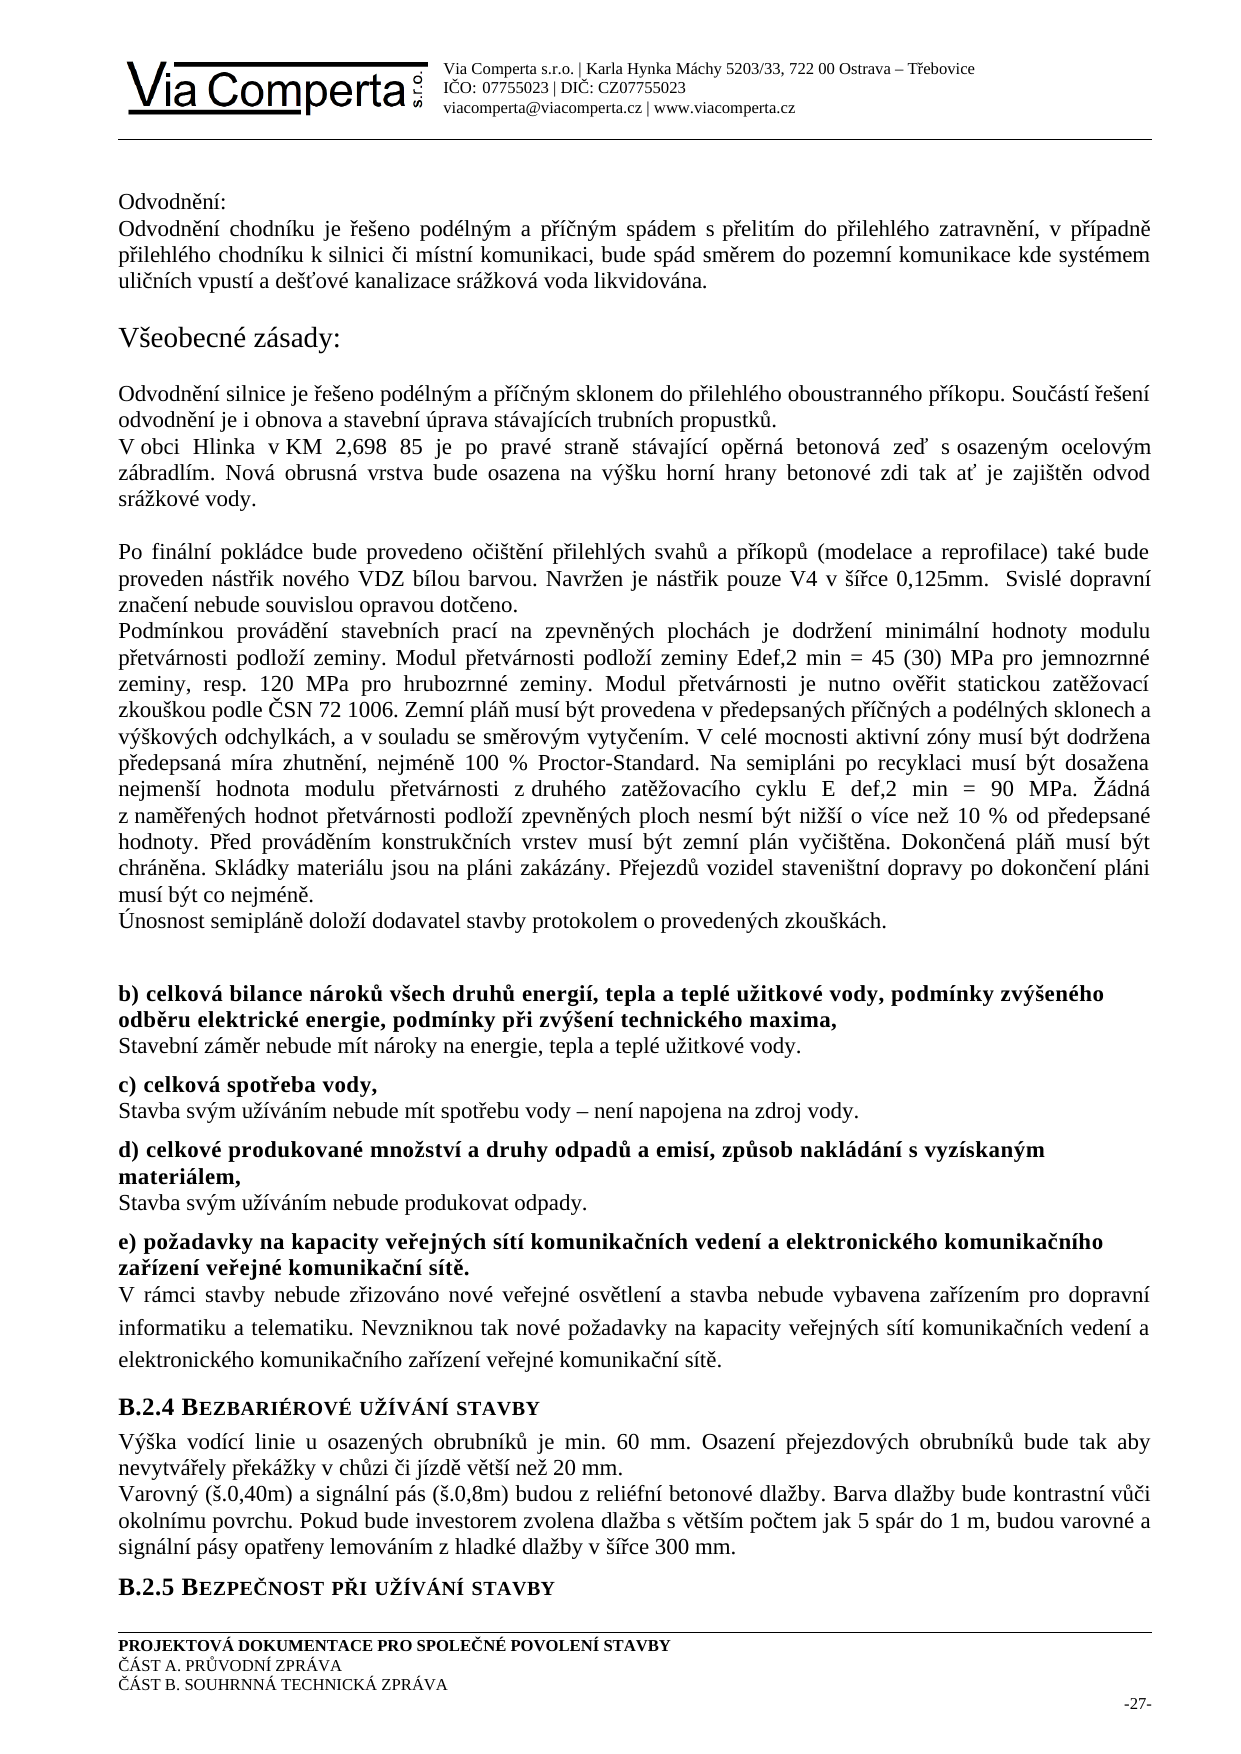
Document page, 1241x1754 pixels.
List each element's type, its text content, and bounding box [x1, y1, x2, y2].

text Po finální pokládce bude provedeno očištění přilehlých svahů a příkopů (modelace a reprofilace) také bude proveden nástřik nového VDZ bílou barvou. Navržen je nástřik pouze V4 v šířce 0,125mm. Svislé dopravní značení nebude souvislou opravou dotčeno. [118, 538, 1152, 617]
subtitle c) celková spotřeba vody, [118, 1071, 1152, 1097]
text Podmínkou provádění stavebních prací na zpevněných plochách je dodržení minimální hodnoty modulu přetvárnosti podloží zeminy. Modul přetvárnosti podloží zeminy Edef,2 min = 45 (30) MPa pro jemnozrnné zeminy, resp. 120 MPa pro hrubozrnné zeminy. Modul přetvárnosti je nutno ověřit statickou zatěžovací zkouškou podle ČSN 72 1006. Zemní pláň musí být provedena v předepsaných příčných a podélných sklonech a výškových odchylkách, a v souladu se směrovým vytyčením. V celé mocnosti aktivní zóny musí být dodržena předepsaná míra zhutnění, nejméně 100 % Proctor-Standard. Na semipláni po recyklaci musí být dosažena nejmenší hodnota modulu přetvárnosti z druhého zatěžovacího cyklu E def,2 min = 90 MPa. Žádná z naměřených hodnot přetvárnosti podloží zpevněných ploch nesmí být nižší o více než 10 % od předepsané hodnoty. Před prováděním konstrukčních vrstev musí být zemní plán vyčištěna. Dokončená pláň musí být chráněna. Skládky materiálu jsou na pláni zakázány. Přejezdů vozidel staveništní dopravy po dokončení pláni musí být co nejméně. [118, 617, 1152, 907]
text Všeobecné zásady: [118, 320, 1152, 354]
text V rámci stavby nebude zřizováno nové veřejné osvětlení a stavba nebude vybavena zařízením pro dopravní informatiku a telematiku. Nevzniknou tak nové požadavky na kapacity veřejných sítí komunikačních vedení a elektronického komunikačního zařízení veřejné komunikační sítě. [118, 1281, 1152, 1373]
text Stavba svým užíváním nebude produkovat odpady. [118, 1189, 1152, 1215]
text Odvodnění silnice je řešeno podélným a příčným sklonem do přilehlého oboustranného příkopu. Součástí řešení odvodnění je i obnova a stavební úprava stávajících trubních propustků. [118, 380, 1152, 433]
subtitle b) celková bilance nároků všech druhů energií, tepla a teplé užitkové vody, podmínky zvýšeného odběru elektrické energie, podmínky při zvýšení technického maxima, [118, 979, 1152, 1032]
subtitle e) požadavky na kapacity veřejných sítí komunikačních vedení a elektronického komunikačního zařízení veřejné komunikační sítě. [118, 1228, 1152, 1281]
text Výška vodící linie u osazených obrubníků je min. 60 mm. Osazení přejezdových obrubníků bude tak aby nevytvářely překážky v chůzi či jízdě větší než 20 mm. [118, 1428, 1152, 1481]
text Únosnost semipláně doloží dodavatel stavby protokolem o provedených zkouškách. [118, 907, 1152, 933]
text V obci Hlinka v KM 2,698 85 je po pravé straně stávající opěrná betonová zeď s osazeným ocelovým zábradlím. Nová obrusná vrstva bude osazena na výšku horní hrany betonové zdi tak ať je zajištěn odvod srážkové vody. [118, 433, 1152, 512]
picture [118, 53, 435, 126]
subtitle B.2.4 Bezbariérové užívání stavby [118, 1392, 1152, 1421]
text Odvodnění: [118, 188, 1152, 215]
text Stavba svým užíváním nebude mít spotřebu vody – není napojena na zdroj vody. [118, 1097, 1152, 1124]
text Odvodnění chodníku je řešeno podélným a příčným spádem s přelitím do přilehlého zatravnění, v případně přilehlého chodníku k silnici či místní komunikaci, bude spád směrem do pozemní komunikace kde systémem uličních vpustí a dešťové kanalizace srážková voda likvidována. [118, 215, 1152, 294]
subtitle B.2.5 Bezpečnost při užívání stavby [118, 1572, 1152, 1601]
text Varovný (š.0,40m) a signální pás (š.0,8m) budou z reliéfní betonové dlažby. Barva dlažby bude kontrastní vůči okolnímu povrchu. Pokud bude investorem zvolena dlažba s větším počtem jak 5 spár do 1 m, budou varovné a signální pásy opatřeny lemováním z hladké dlažby v šířce 300 mm. [118, 1481, 1152, 1559]
subtitle d) celkové produkované množství a druhy odpadů a emisí, způsob nakládání s vyzískaným materiálem, [118, 1136, 1152, 1189]
text Stavební záměr nebude mít nároky na energie, tepla a teplé užitkové vody. [118, 1032, 1152, 1059]
